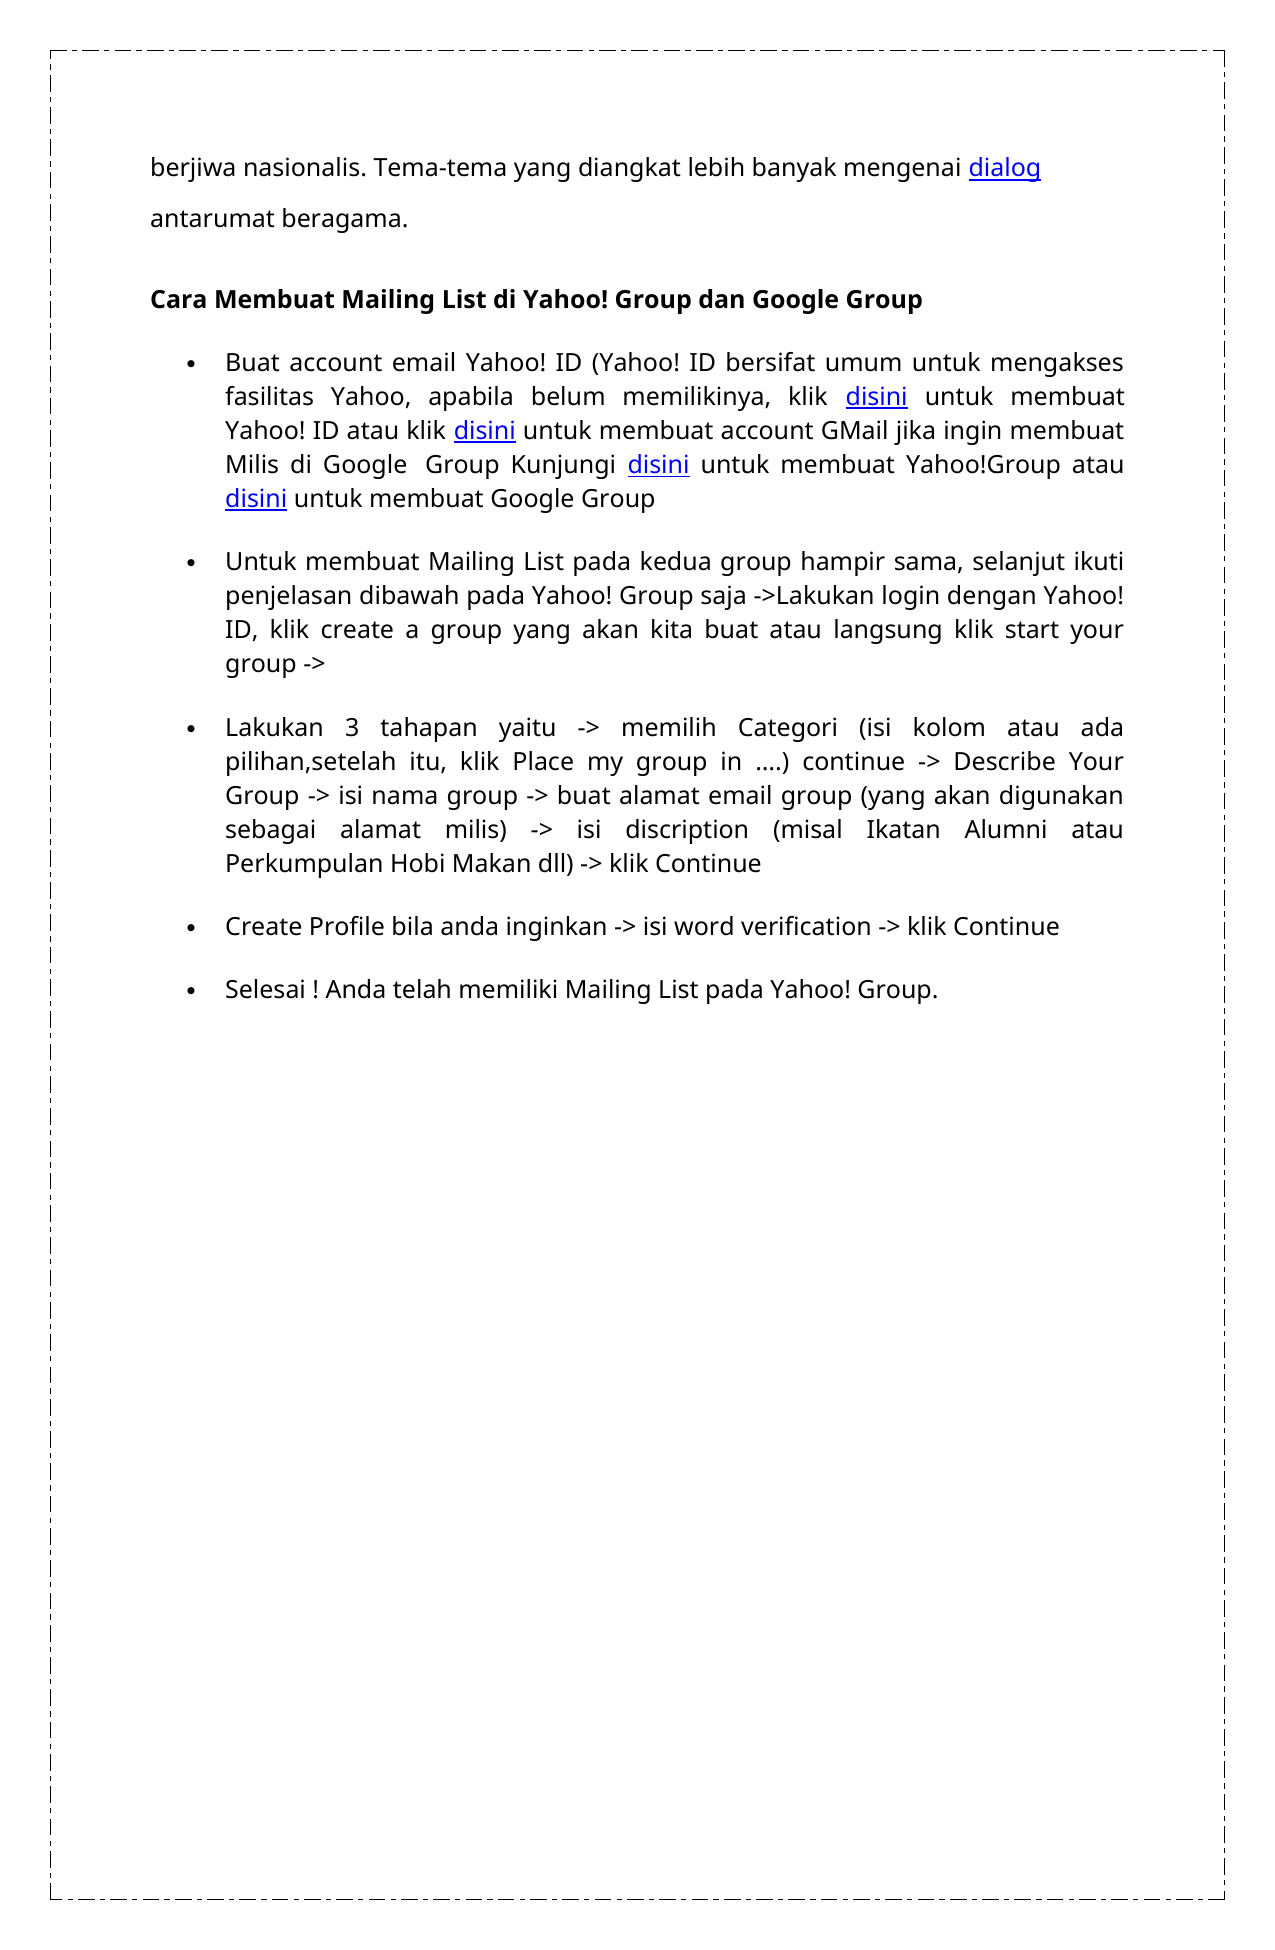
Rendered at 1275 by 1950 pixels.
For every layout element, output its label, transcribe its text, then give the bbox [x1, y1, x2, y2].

list Lakukan 3 tahapan yaitu -> memilih Categori (isi kolom atau ada pilihan,setelah itu, klik Place my group in ….) continue -> Describe Your Group -> isi nama group -> buat alamat email group (yang akan digunakan sebagai alamat milis) -> isi discription (misal Ikatan Alumni atau Perkumpulan Hobi Makan dll) -> klik Continue [187, 709, 1125, 880]
list Selesai ! Anda telah memiliki Mailing List pada Yahoo! Group. [187, 972, 1125, 1006]
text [150, 150, 1125, 235]
text Cara Membuat Mailing List di Yahoo! Group dan Google Group [150, 281, 1125, 315]
list Create Profile bila anda inginkan -> isi word verification -> klik Continue [187, 909, 1125, 943]
list Buat account email Yahoo! ID (Yahoo! ID bersifat umum untuk mengakses fasilitas Yahoo, apabila belum memilikinya, klik disini untuk membuat Yahoo! ID atau klik disini untuk membuat account GMail jika ingin membuat Milis di Google Group Kunjungi disini untuk membuat Yahoo!Group atau disini untuk membuat Google Group [187, 344, 1125, 515]
list Untuk membuat Mailing List pada kedua group hampir sama, selanjut ikuti penjelasan dibawah pada Yahoo! Group saja ->Lakukan login dengan Yahoo! ID, klik create a group yang akan kita buat atau langsung klik start your group -> [187, 544, 1125, 680]
